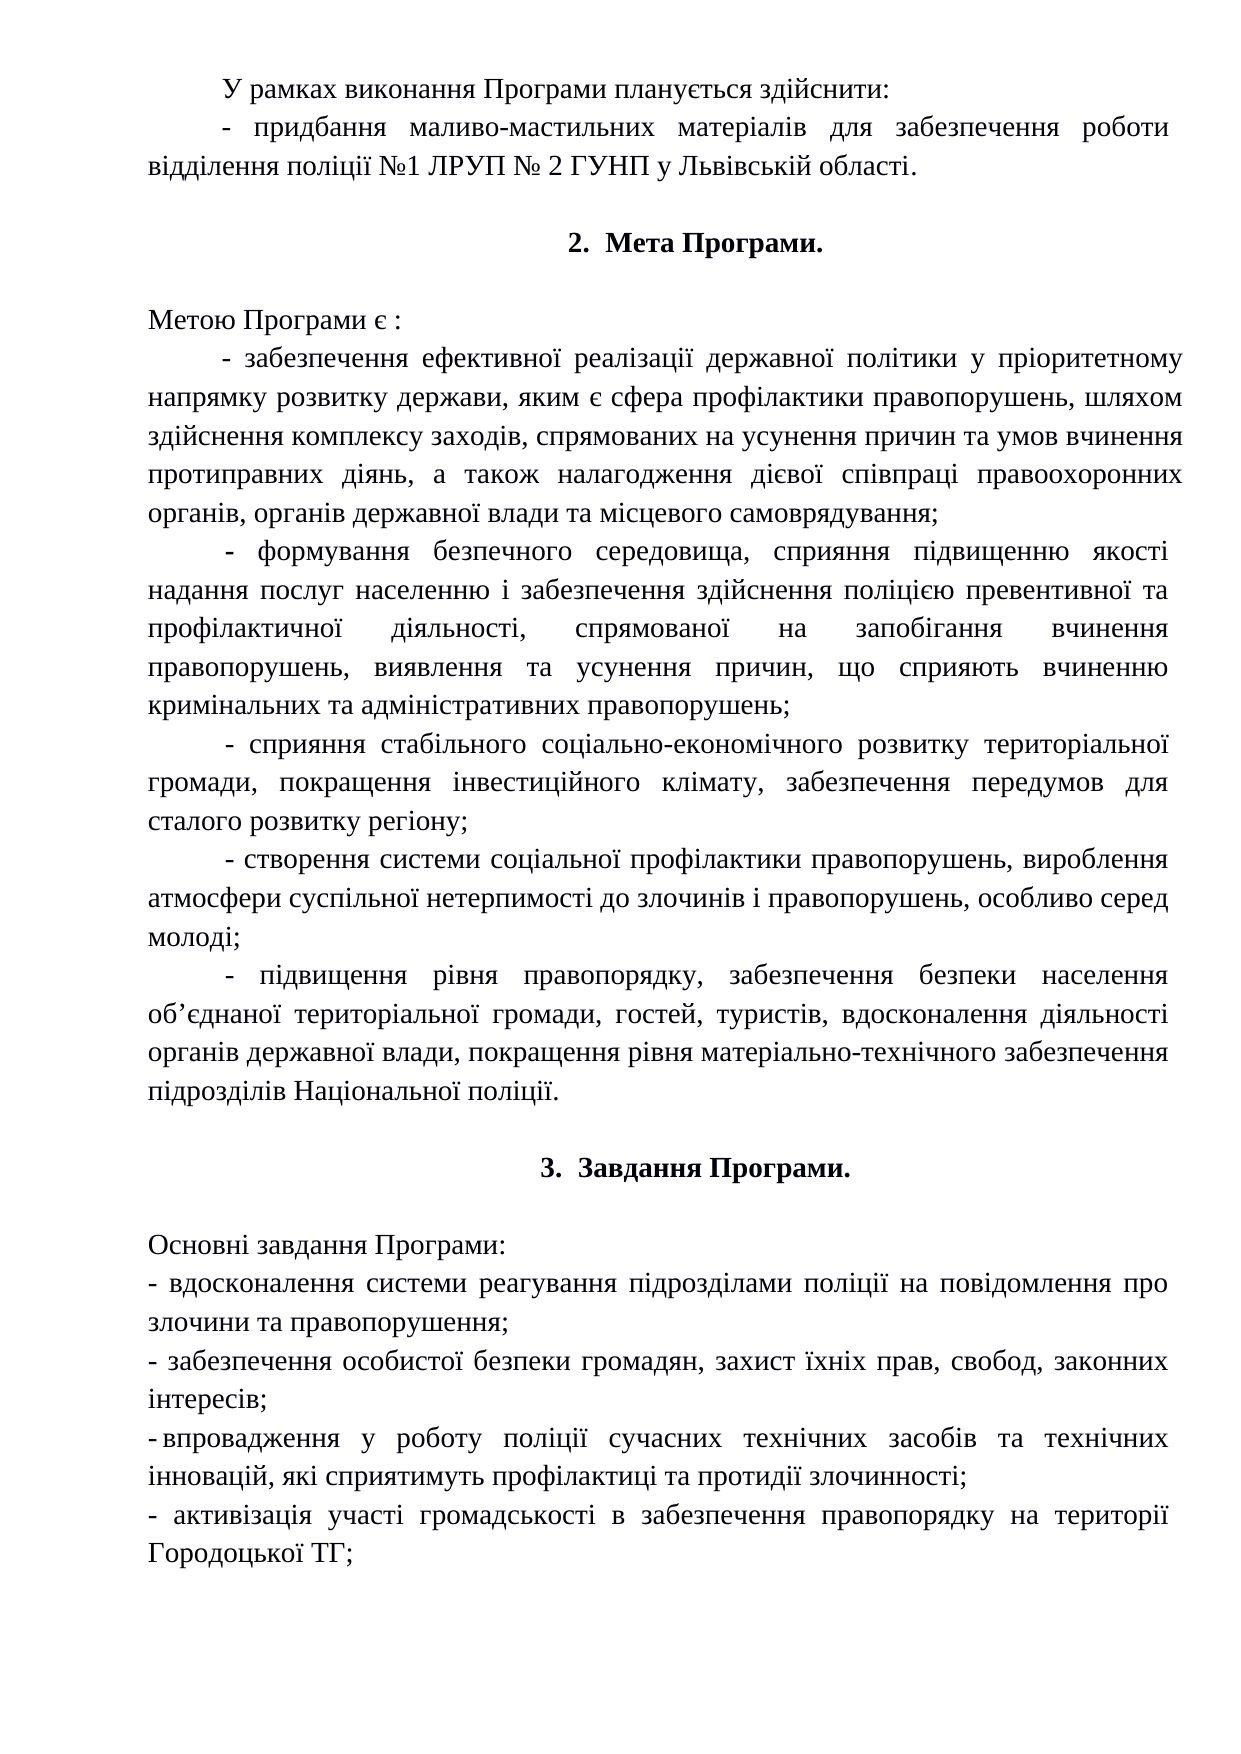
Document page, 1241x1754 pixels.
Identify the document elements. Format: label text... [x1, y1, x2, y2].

list - формування безпечного середовища, сприяння підвищенню якості надання послуг населенню і забезпечення здійснення поліцією превентивної та профілактичної діяльності, спрямованої на запобігання вчинення правопорушень, виявлення та усунення причин, що сприяють вчиненню кримінальних та адміністративних правопорушень; [148, 533, 1169, 721]
list - сприяння стабільного соціально-економічного розвитку територіальної громади, покращення інвестиційного клімату, забезпечення передумов для сталого розвитку регіону; [148, 726, 1169, 837]
text - впровадження у роботу поліції сучасних технічних засобів та технічних інновацій, які сприятимуть профілактиці та протидії злочинності; [148, 1420, 1169, 1492]
list - підвищення рівня правопорядку, забезпечення безпеки населення об’єднаної територіальної громади, гостей, туристів, вдосконалення діяльності органів державної влади, покращення рівня матеріально-технічного забезпечення підрозділів Національної поліції. [148, 957, 1169, 1106]
text У рамках виконання Програми планується здійснити: [148, 71, 1169, 104]
text - вдосконалення системи реагування підрозділами поліції на повідомлення про злочини та правопорушення; [148, 1266, 1169, 1338]
text Метою Програми є : [148, 302, 1169, 336]
text - активізація участі громадськості в забезпечення правопорядку на території Городоцької ТГ; [148, 1497, 1169, 1569]
text - забезпечення особистої безпеки громадян, захист їхніх прав, свобод, законних інтересів; [148, 1343, 1169, 1415]
list Мета Програми. [221, 225, 1169, 258]
list Завдання Програми. [221, 1150, 1169, 1183]
text Основні завдання Програми: [148, 1227, 1169, 1261]
list - створення системи соціальної профілактики правопорушень, вироблення атмосфери суспільної нетерпимості до злочинів і правопорушень, особливо серед молоді; [148, 842, 1169, 952]
text - забезпечення ефективної реалізації державної політики у пріоритетному напрямку розвитку держави, яким є сфера профілактики правопорушень, шляхом здійснення комплексу заходів, спрямованих на усунення причин та умов вчинення протиправних діянь, а також налагодження дієвої співпраці правоохоронних органів, органів державної влади та місцевого самоврядування; [148, 341, 1184, 528]
text - придбання маливо-мастильних матеріалів для забезпечення роботи відділення поліції №1 ЛРУП № 2 ГУНП у Львівській області. [148, 109, 1169, 181]
